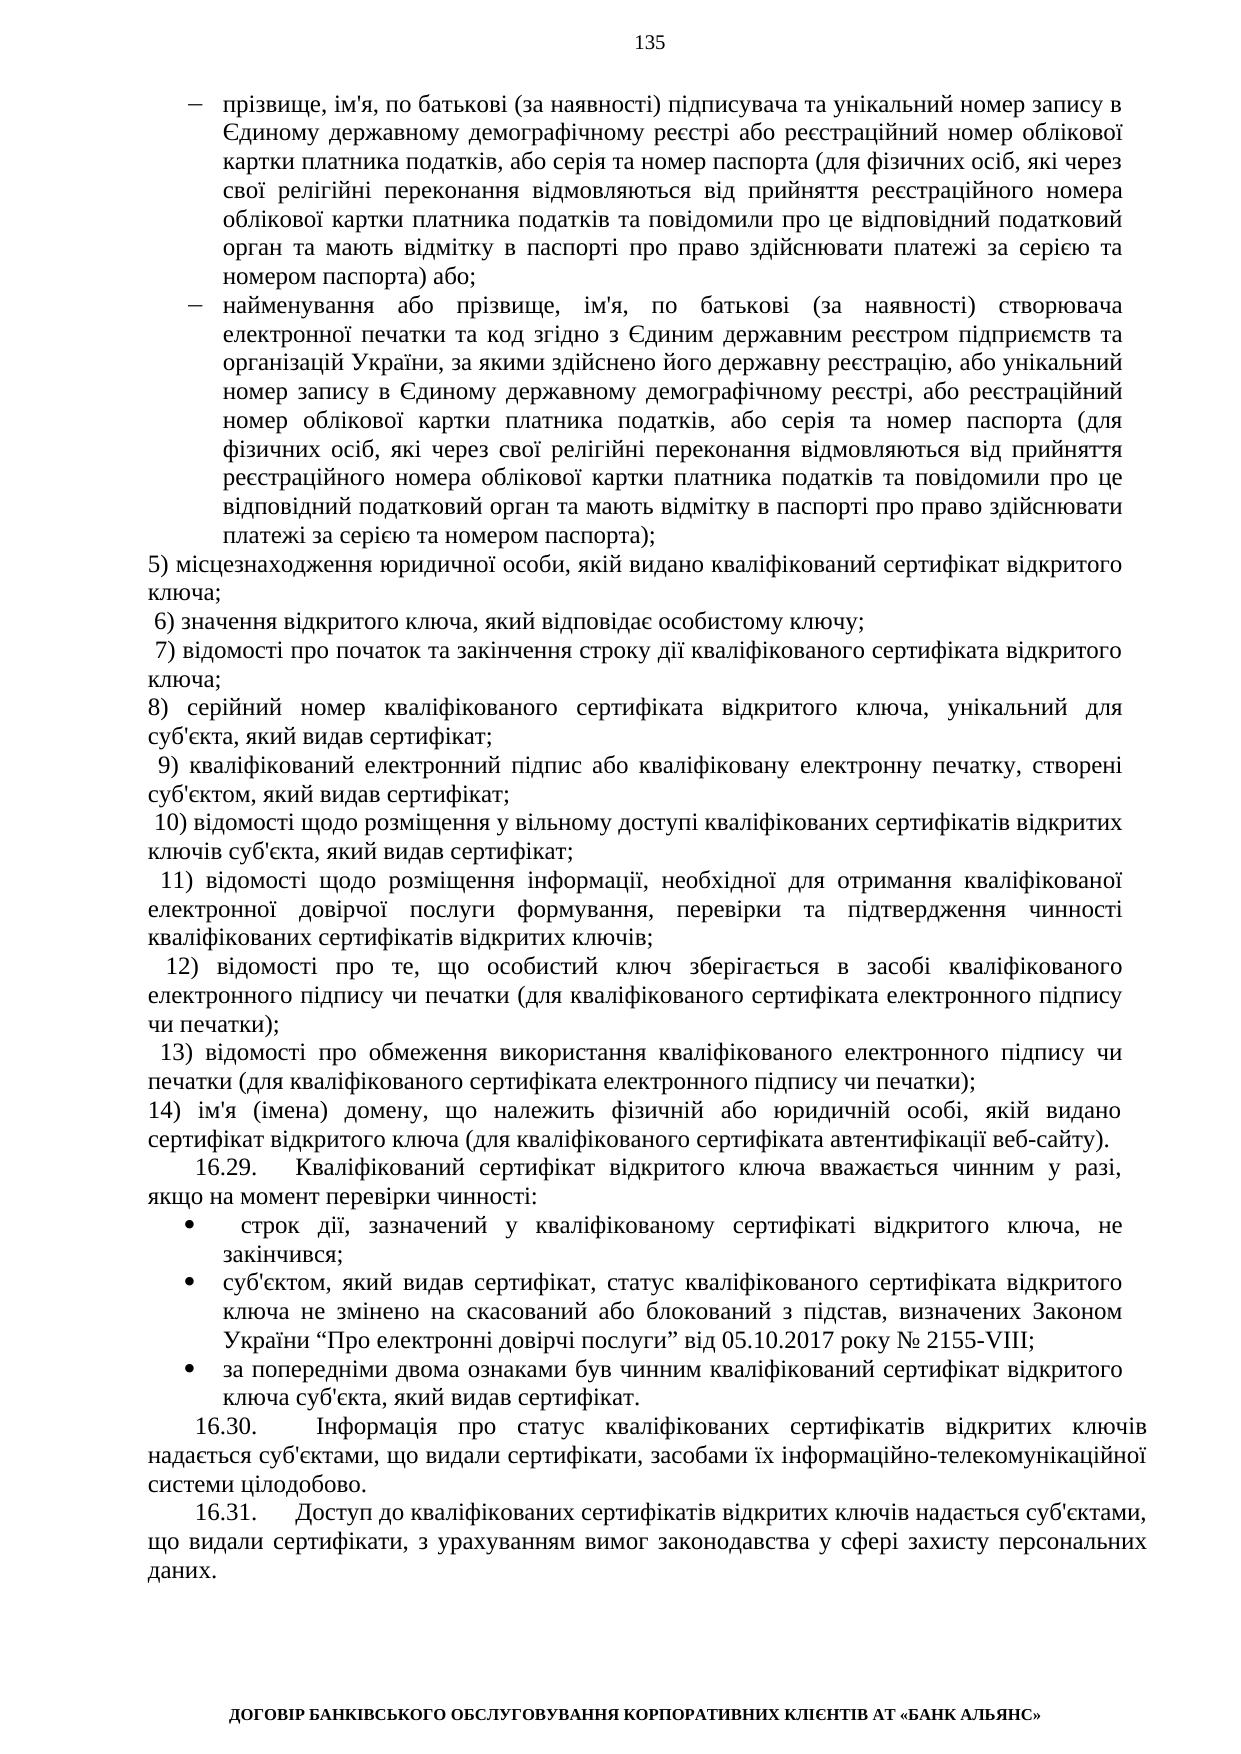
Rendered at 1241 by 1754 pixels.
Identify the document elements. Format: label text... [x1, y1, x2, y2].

list Доступ до кваліфікованих сертифікатів відкритих ключів надається суб'єктами, що видали сертифікати, з урахуванням вимог законодавства у сфері захисту персональних даних. [148, 1497, 1148, 1584]
text 11) відомості щодо розміщення інформації, необхідної для отримання кваліфікованої електронної довірчої послуги формування, перевірки та підтвердження чинності кваліфікованих сертифікатів відкритих ключів; [148, 865, 1124, 951]
text 14) ім'я (імена) домену, що належить фізичній або юридичній особі, якій видано сертифікат відкритого ключа (для кваліфікованого сертифіката автентифікації веб-сайту). [148, 1095, 1122, 1152]
text 10) відомості щодо розміщення у вільному доступі кваліфікованих сертифікатів відкритих ключів суб'єкта, який видав сертифікат; [148, 807, 1124, 865]
text 8) серійний номер кваліфікованого сертифіката відкритого ключа, унікальний для суб'єкта, який видав сертифікат; [148, 692, 1124, 750]
list Інформація про статус кваліфікованих сертифікатів відкритих ключів надається суб'єктами, що видали сертифікати, засобами їх інформаційно-телекомунікаційної системи цілодобово. [148, 1411, 1148, 1497]
list суб'єктом, який видав сертифікат, статус кваліфікованого сертифіката відкритого ключа не змінено на скасований або блокований з підстав, визначених Законом України “Про електронні довірчі послуги” від 05.10.2017 року № 2155-VIII; [185, 1267, 1124, 1354]
text 12) відомості про те, що особистий ключ зберігається в засобі кваліфікованого електронного підпису чи печатки (для кваліфікованого сертифіката електронного підпису чи печатки); [148, 951, 1124, 1037]
text 5) місцезнаходження юридичної особи, якій видано кваліфікований сертифікат відкритого ключа; [148, 549, 1124, 606]
text 9) кваліфікований електронний підпис або кваліфіковану електронну печатку, створені суб'єктом, який видав сертифікат; [148, 750, 1124, 807]
list за попередніми двома ознаками був чинним кваліфікований сертифікат відкритого ключа суб'єкта, який видав сертифікат. [185, 1354, 1124, 1411]
list прізвище, ім'я, по батькові (за наявності) підписувача та унікальний номер запису в Єдиному державному демографічному реєстрі або реєстраційний номер облікової картки платника податків, або серія та номер паспорта (для фізичних осіб, які через свої релігійні переконання відмовляються від прийняття реєстраційного номера облікової картки платника податків та повідомили про це відповідний податковий орган та мають відмітку в паспорті про право здійснювати платежі за серією та номером паспорта) або; [185, 89, 1124, 290]
list найменування або прізвище, ім'я, по батькові (за наявності) створювача електронної печатки та код згідно з Єдиним державним реєстром підприємств та організацій України, за якими здійснено його державну реєстрацію, або унікальний номер запису в Єдиному державному демографічному реєстрі, або реєстраційний номер облікової картки платника податків, або серія та номер паспорта (для фізичних осіб, які через свої релігійні переконання відмовляються від прийняття реєстраційного номера облікової картки платника податків та повідомили про це відповідний податковий орган та мають відмітку в паспорті про право здійснювати платежі за серією та номером паспорта); [185, 290, 1124, 549]
text 7) відомості про початок та закінчення строку дії кваліфікованого сертифіката відкритого ключа; [148, 635, 1124, 692]
list строк дії, зазначений у кваліфікованому сертифікаті відкритого ключа, не закінчився; [185, 1210, 1124, 1267]
text 13) відомості про обмеження використання кваліфікованого електронного підпису чи печатки (для кваліфікованого сертифіката електронного підпису чи печатки); [148, 1037, 1124, 1095]
text 6) значення відкритого ключа, який відповідає особистому ключу; [148, 606, 1124, 635]
list Кваліфікований сертифікат відкритого ключа вважається чинним у разі, якщо на момент перевірки чинності: [148, 1152, 1122, 1210]
